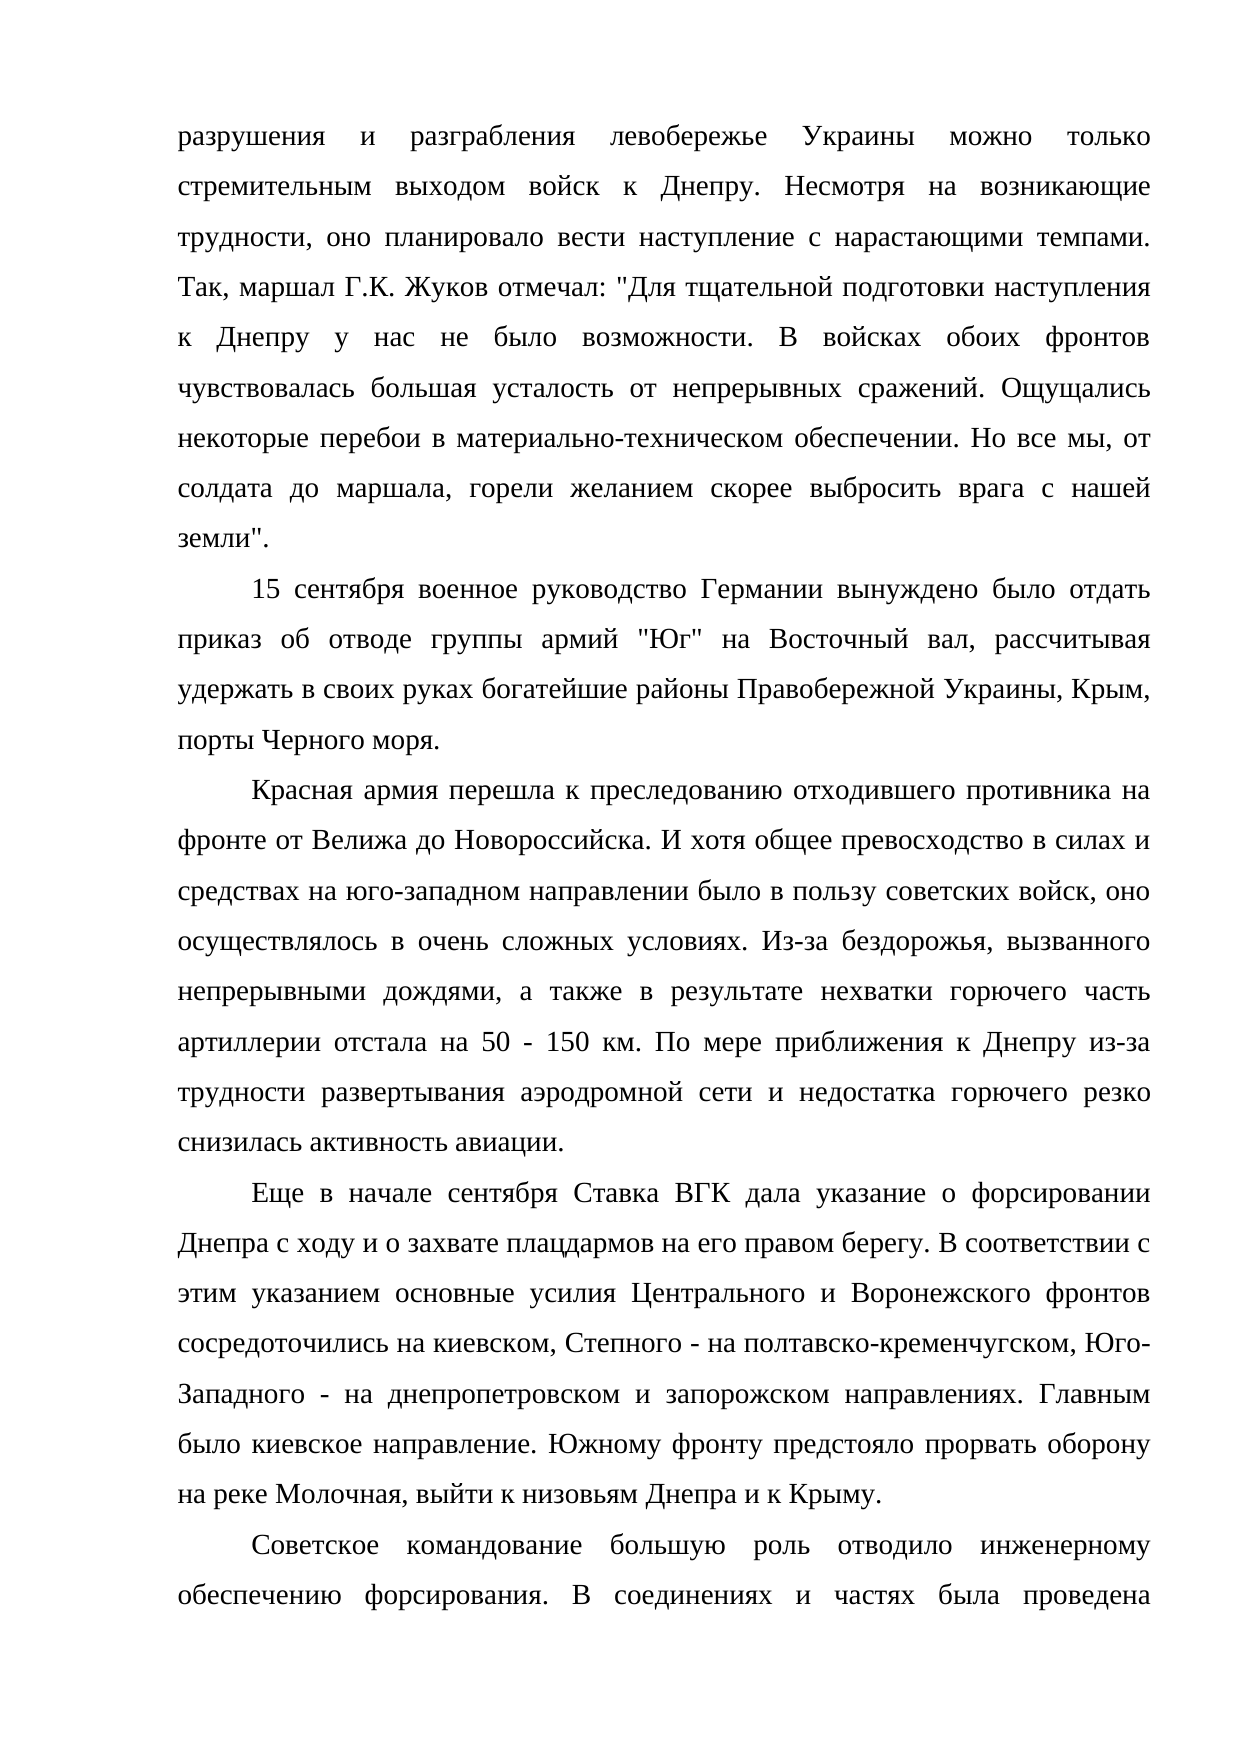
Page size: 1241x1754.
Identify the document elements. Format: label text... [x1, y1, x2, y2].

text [177, 118, 1152, 554]
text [177, 1527, 1152, 1611]
text Еще в начале сентября Ставка ВГК дала указание о форсировании Днепра с ходу и о захвате плацдармов на его правом берегу. В соответствии с этим указанием основные усилия Центрального и Воронежского фронтов сосредоточились на киевском, Степного - на полтавско-кременчугском, Юго-Западного - на днепропетровском и запорожском направлениях. Главным было киевское направление. Южному фронту предстояло прорвать оборону на реке Молочная, выйти к низовьям Днепра и к Крыму. [177, 1175, 1152, 1510]
text Красная армия перешла к преследованию отходившего противника на фронте от Велижа до Новороссийска. И хотя общее превосходство в силах и средствах на юго-западном направлении было в пользу советских войск, оно осуществлялось в очень сложных условиях. Из-за бездорожья, вызванного непрерывными дождями, а также в результате нехватки горючего часть артиллерии отстала на 50 - 150 км. По мере приближения к Днепру из-за трудности развертывания аэродромной сети и недостатка горючего резко снизилась активность авиации. [177, 772, 1152, 1158]
text 15 сентября военное руководство Германии вынуждено было отдать приказ об отводе группы армий "Юг" на Восточный вал, рассчитывая удержать в своих руках богатейшие районы Правобережной Украины, Крым, порты Черного моря. [177, 571, 1152, 755]
